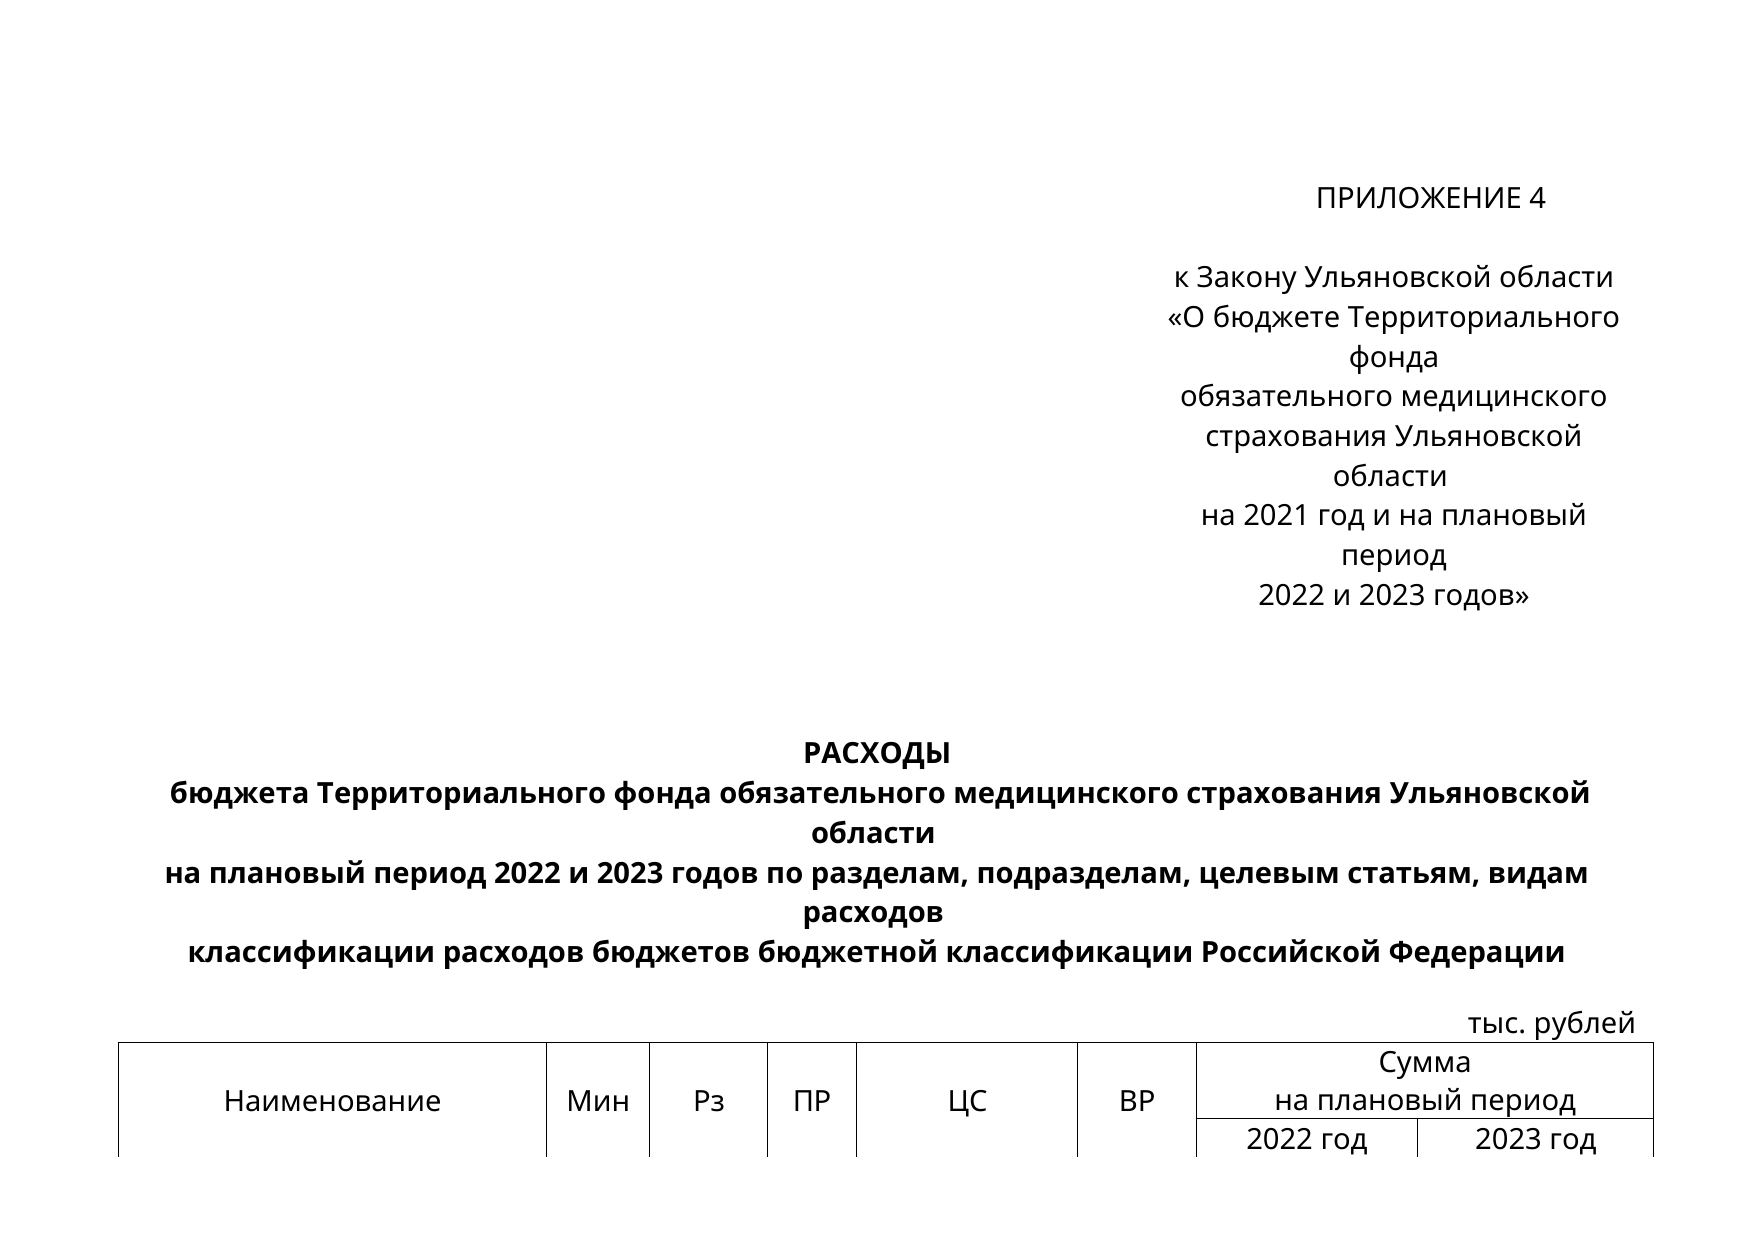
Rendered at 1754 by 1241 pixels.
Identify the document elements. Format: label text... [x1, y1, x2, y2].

text страхования Ульяновской области на 2021 год и на плановый период [1152, 415, 1636, 574]
text «О бюджете Территориального фонда [1152, 296, 1636, 376]
text РАСХОДЫ [118, 733, 1636, 772]
text бюджета Территориального фонда обязательного медицинского страхования Ульяновской области на плановый период 2022 и 2023 годов по разделам, подразделам, целевым статьям, видам расходов классификации расходов бюджетов бюджетной классификации Российской Федерации [118, 772, 1636, 971]
text ПРИЛОЖЕНИЕ 4 [1152, 177, 1636, 217]
table_header Наименование [119, 1043, 546, 1157]
text обязательного медицинского [1152, 376, 1636, 415]
table_header ПР [768, 1043, 856, 1157]
table_header ВР [1078, 1043, 1196, 1157]
text 2022 и 2023 годов» [1152, 574, 1636, 614]
table_header Мин [547, 1043, 649, 1157]
text к Закону Ульяновской области [1152, 257, 1636, 296]
table_cell 2022 год [1197, 1119, 1417, 1157]
table_header Сумма на плановый период [1197, 1043, 1653, 1118]
table_cell 2023 год [1418, 1119, 1653, 1157]
text тыс. рублей [118, 1002, 1636, 1042]
table_header Рз [650, 1043, 767, 1157]
table_header ЦС [857, 1043, 1077, 1157]
